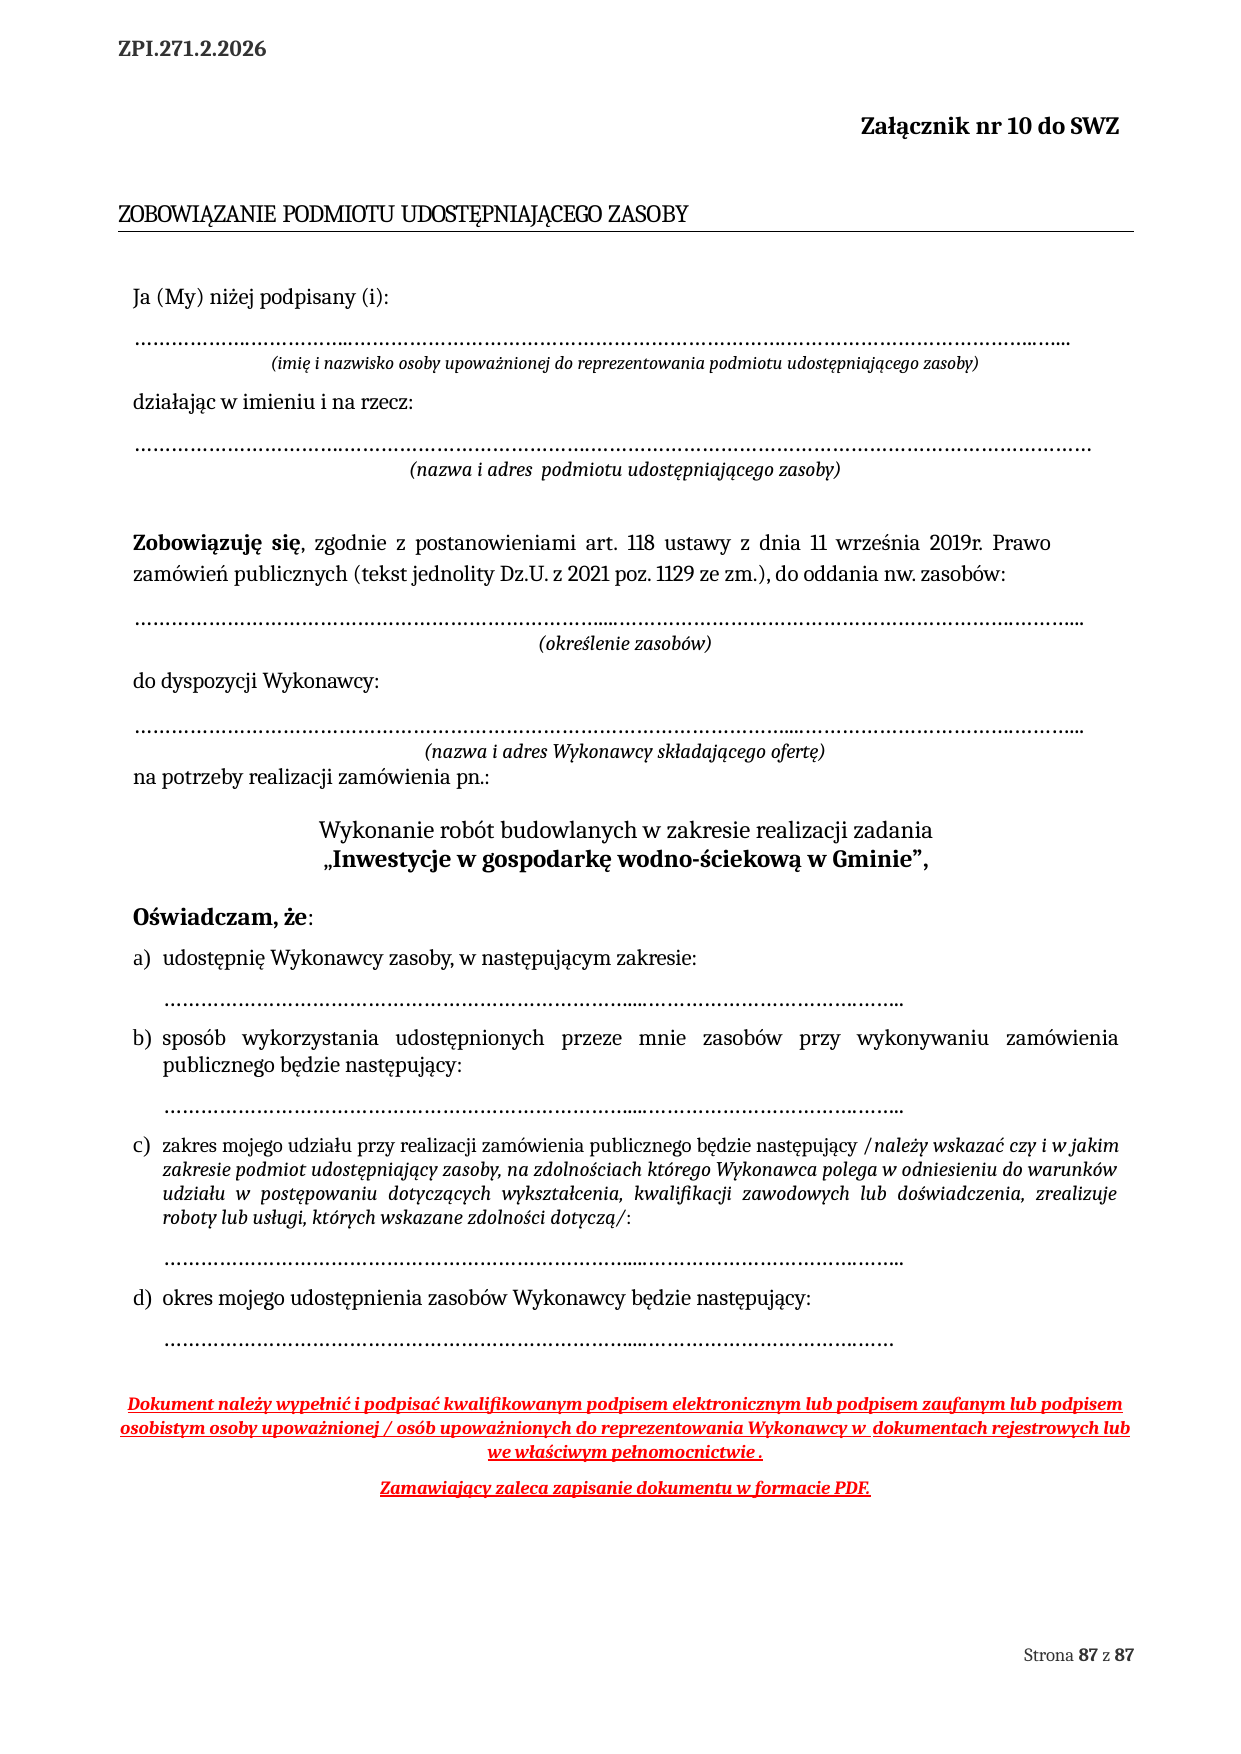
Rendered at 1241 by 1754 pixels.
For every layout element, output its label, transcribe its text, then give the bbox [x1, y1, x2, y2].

text …………………………………………………………………....…………………………….…….. [162, 1091, 1134, 1119]
text działając w imieniu i na rzecz: [133, 389, 1134, 415]
list zakres mojego udziału przy realizacji zamówienia publicznego będzie następujący /należy wskazać czy i w jakim zakresie podmiot udostępniający zasoby, na zdolnościach którego Wykonawca polega w odniesieniu do warunków udziału w postępowaniu dotyczących wykształcenia, kwalifikacji zawodowych lub doświadczenia, zrealizuje roboty lub usługi, których wskazane zdolności dotyczą/: [133, 1132, 1119, 1230]
text Zobowiązuję się, zgodnie z postanowieniami art. 118 ustawy z dnia 11 września 2019r. Prawo zamówień publicznych (tekst jednolity Dz.U. z 2021 poz. 1129 ze zm.), do oddania nw. zasobów: [133, 530, 1134, 587]
text …………………………………………………………………....……………………………………………………….………... [133, 602, 1134, 631]
text Załącznik nr 10 do SWZ [118, 112, 1120, 140]
text …………………………………………………………………....…………………………….…….. [162, 1243, 1134, 1272]
text do dyspozycji Wykonawcy: [133, 668, 1134, 694]
text …………………………………………………………………....…………………………….…… [162, 1324, 1134, 1352]
text Zamawiający zaleca zapisanie dokumentu w formacie PDF. [118, 1477, 1134, 1499]
text (imię i nazwisko osoby upoważnionej do reprezentowania podmiotu udostępniającego zasoby) [118, 352, 1133, 374]
text Ja (My) niżej podpisany (i): [133, 284, 1134, 310]
title ZOBOWIĄZANIE PODMIOTU UDOSTĘPNIAJĄCEGO ZASOBY [118, 200, 1134, 231]
text Wykonanie robót budowlanych w zakresie realizacji zadania [119, 816, 1133, 845]
list sposób wykorzystania udostępnionych przeze mnie zasobów przy wykonywaniu zamówienia publicznego będzie następujący: [133, 1024, 1119, 1078]
text „Inwestycje w gospodarkę wodno-ściekową w Gminie”, [119, 845, 1133, 874]
text …………………………………………………………………....…………………………….…….. [162, 983, 1134, 1012]
text (nazwa i adres podmiotu udostępniającego zasoby) [118, 457, 1134, 481]
text Oświadczam, że: [133, 903, 1134, 931]
text ……………………………………………………………………………………………....…………………………….………... [133, 711, 1134, 739]
text ……………….……………..…………………………………………………………….…………………………………..…... [133, 323, 1134, 352]
text (nazwa i adres Wykonawcy składającego ofertę) [118, 740, 1133, 764]
text …………………………….………………………………….……………………………………………………………………… [133, 428, 1134, 457]
list okres mojego udostępnienia zasobów Wykonawcy będzie następujący: [133, 1284, 1134, 1311]
list udostępnię Wykonawcy zasoby, w następującym zakresie: [133, 944, 1134, 971]
text na potrzeby realizacji zamówienia pn.: [133, 764, 1134, 790]
text (określenie zasobów) [118, 631, 1134, 655]
text Dokument należy wypełnić i podpisać kwalifikowanym podpisem elektronicznym lub podpisem zaufanym lub podpisem osobistym osoby upoważnionej / osób upoważnionych do reprezentowania Wykonawcy w dokumentach rejestrowych lub we właściwym pełnomocnictwie . [118, 1394, 1134, 1463]
